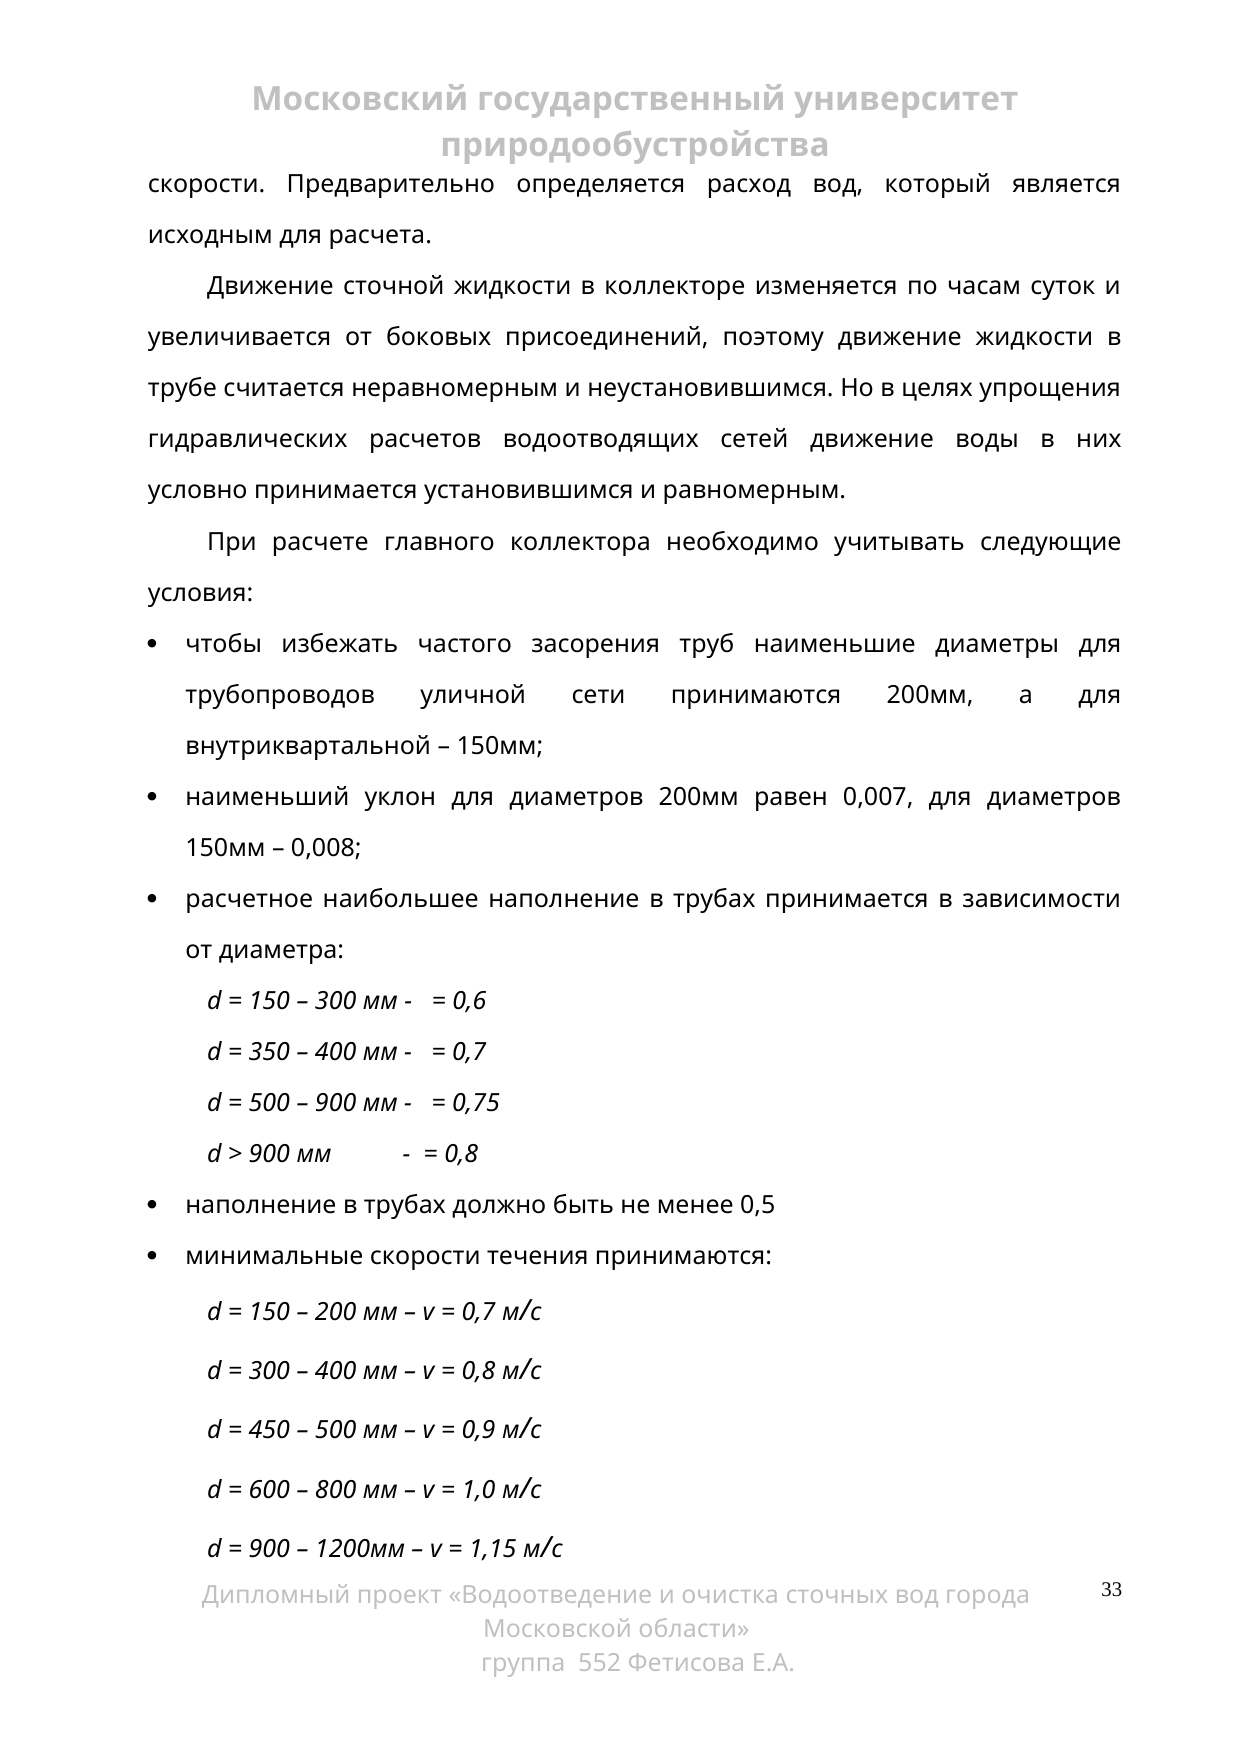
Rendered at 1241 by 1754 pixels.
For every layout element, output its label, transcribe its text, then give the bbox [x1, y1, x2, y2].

list наименьший уклон для диаметров 200мм равен 0,007, для диаметров 150мм – 0,008; [148, 778, 1122, 863]
list чтобы избежать частого засорения труб наименьшие диаметры для трубопроводов уличной сети принимаются 200мм, а для внутриквартальной – 150мм; [148, 625, 1122, 761]
text d = 150 – 300 мм - = 0,6 [148, 982, 1122, 1017]
list наполнение в трубах должно быть не менее 0,5 [148, 1187, 1122, 1221]
list расчетное наибольшее наполнение в трубах принимается в зависимости от диаметра: [148, 880, 1122, 966]
text d = 150 – 200 мм – v = 0,7 м/с [152, 1289, 1122, 1328]
text d = 350 – 400 мм - = 0,7 [148, 1033, 1122, 1068]
text d = 300 – 400 мм – v = 0,8 м/с [152, 1348, 1122, 1388]
text d = 900 – 1200мм – v = 1,15 м/с [152, 1527, 1122, 1566]
text При расчете главного коллектора необходимо учитывать следующие условия: [148, 523, 1122, 608]
text d = 450 – 500 мм – v = 0,9 м/с [152, 1408, 1122, 1447]
text d = 600 – 800 мм – v = 1,0 м/с [152, 1467, 1122, 1507]
list минимальные скорости течения принимаются: [148, 1238, 1122, 1272]
text d > 900 мм - = 0,8 [148, 1136, 1122, 1170]
text Движение сточной жидкости в коллекторе изменяется по часам суток и увеличивается от боковых присоединений, поэтому движение жидкости в трубе считается неравномерным и неустановившимся. Но в целях упрощения гидравлических расчетов водоотводящих сетей движение воды в них условно принимается установившимся и равномерным. [148, 268, 1122, 506]
text d = 500 – 900 мм - = 0,75 [148, 1084, 1122, 1119]
